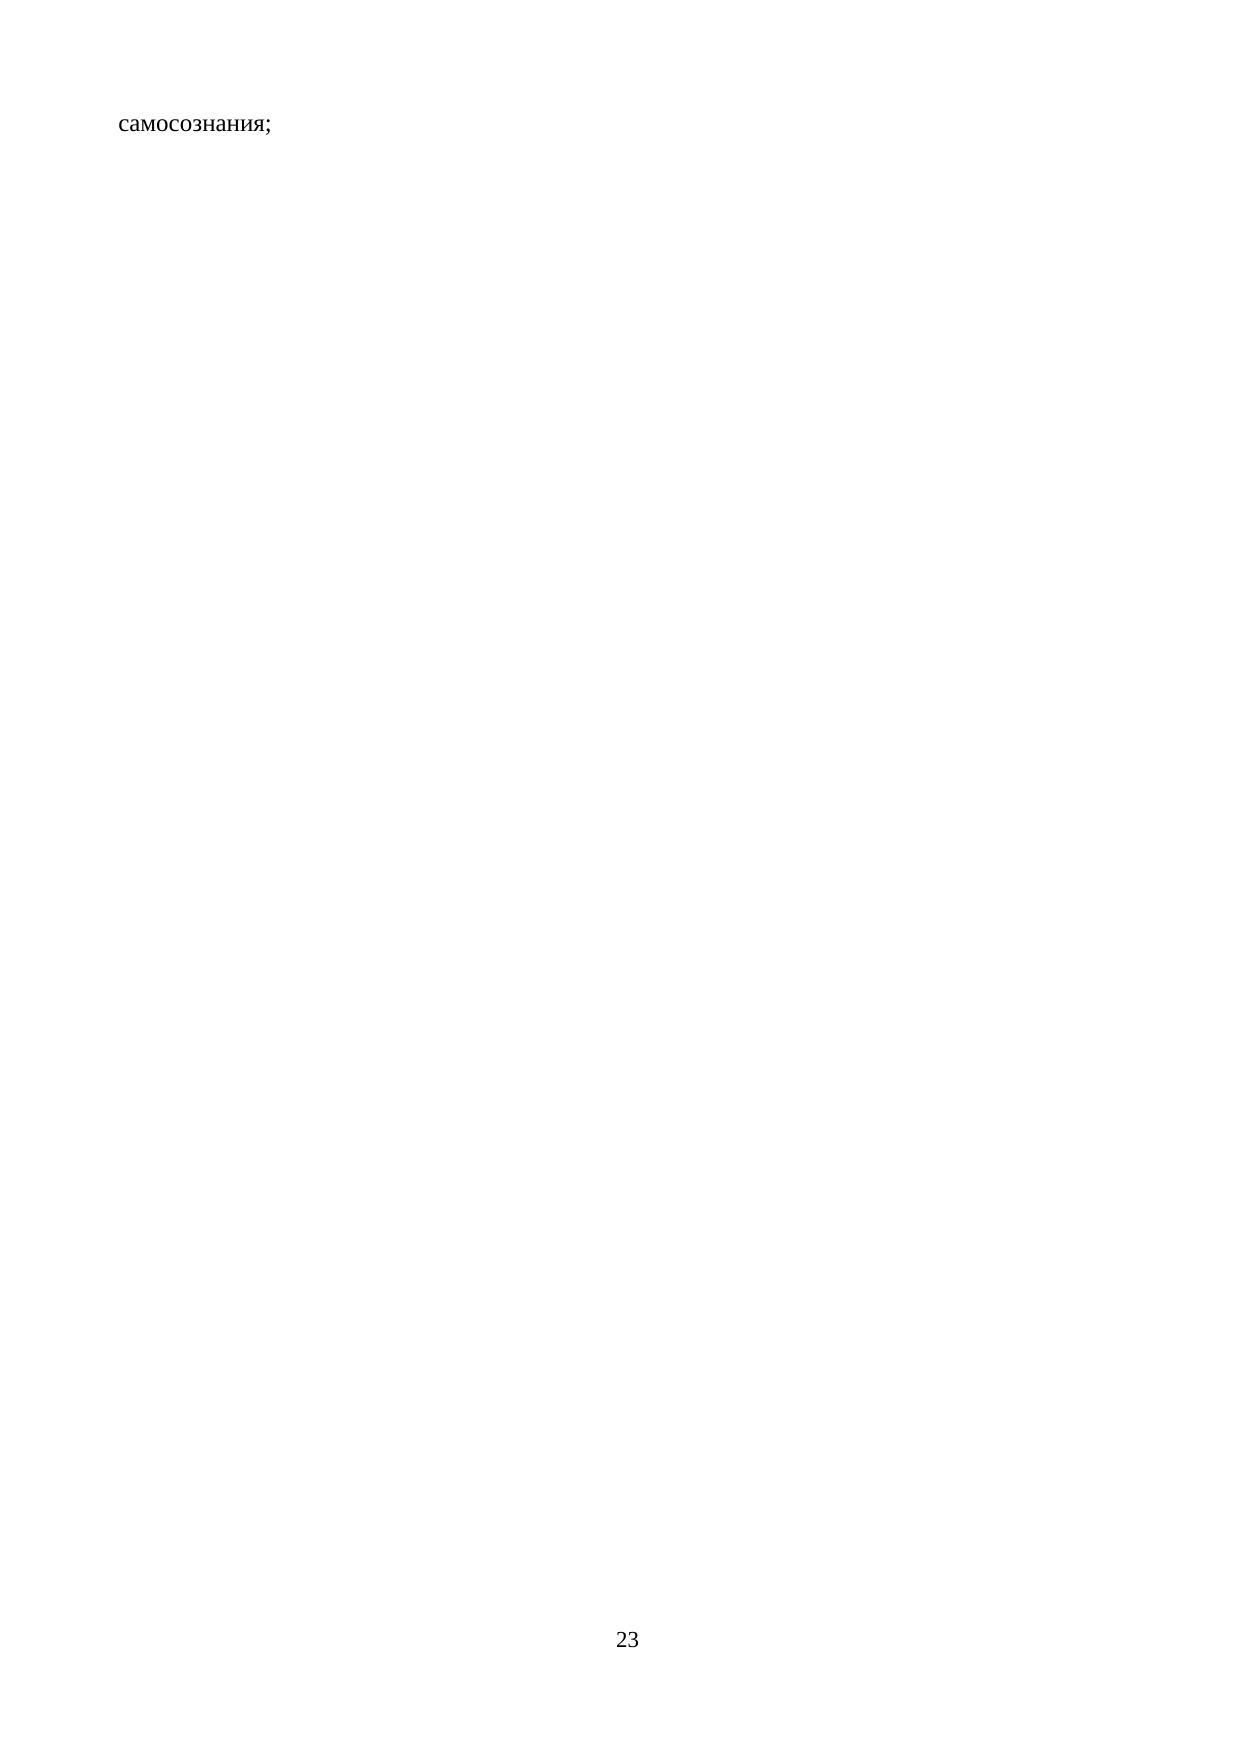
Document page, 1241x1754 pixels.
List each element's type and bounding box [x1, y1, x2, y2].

list [118, 108, 1137, 137]
